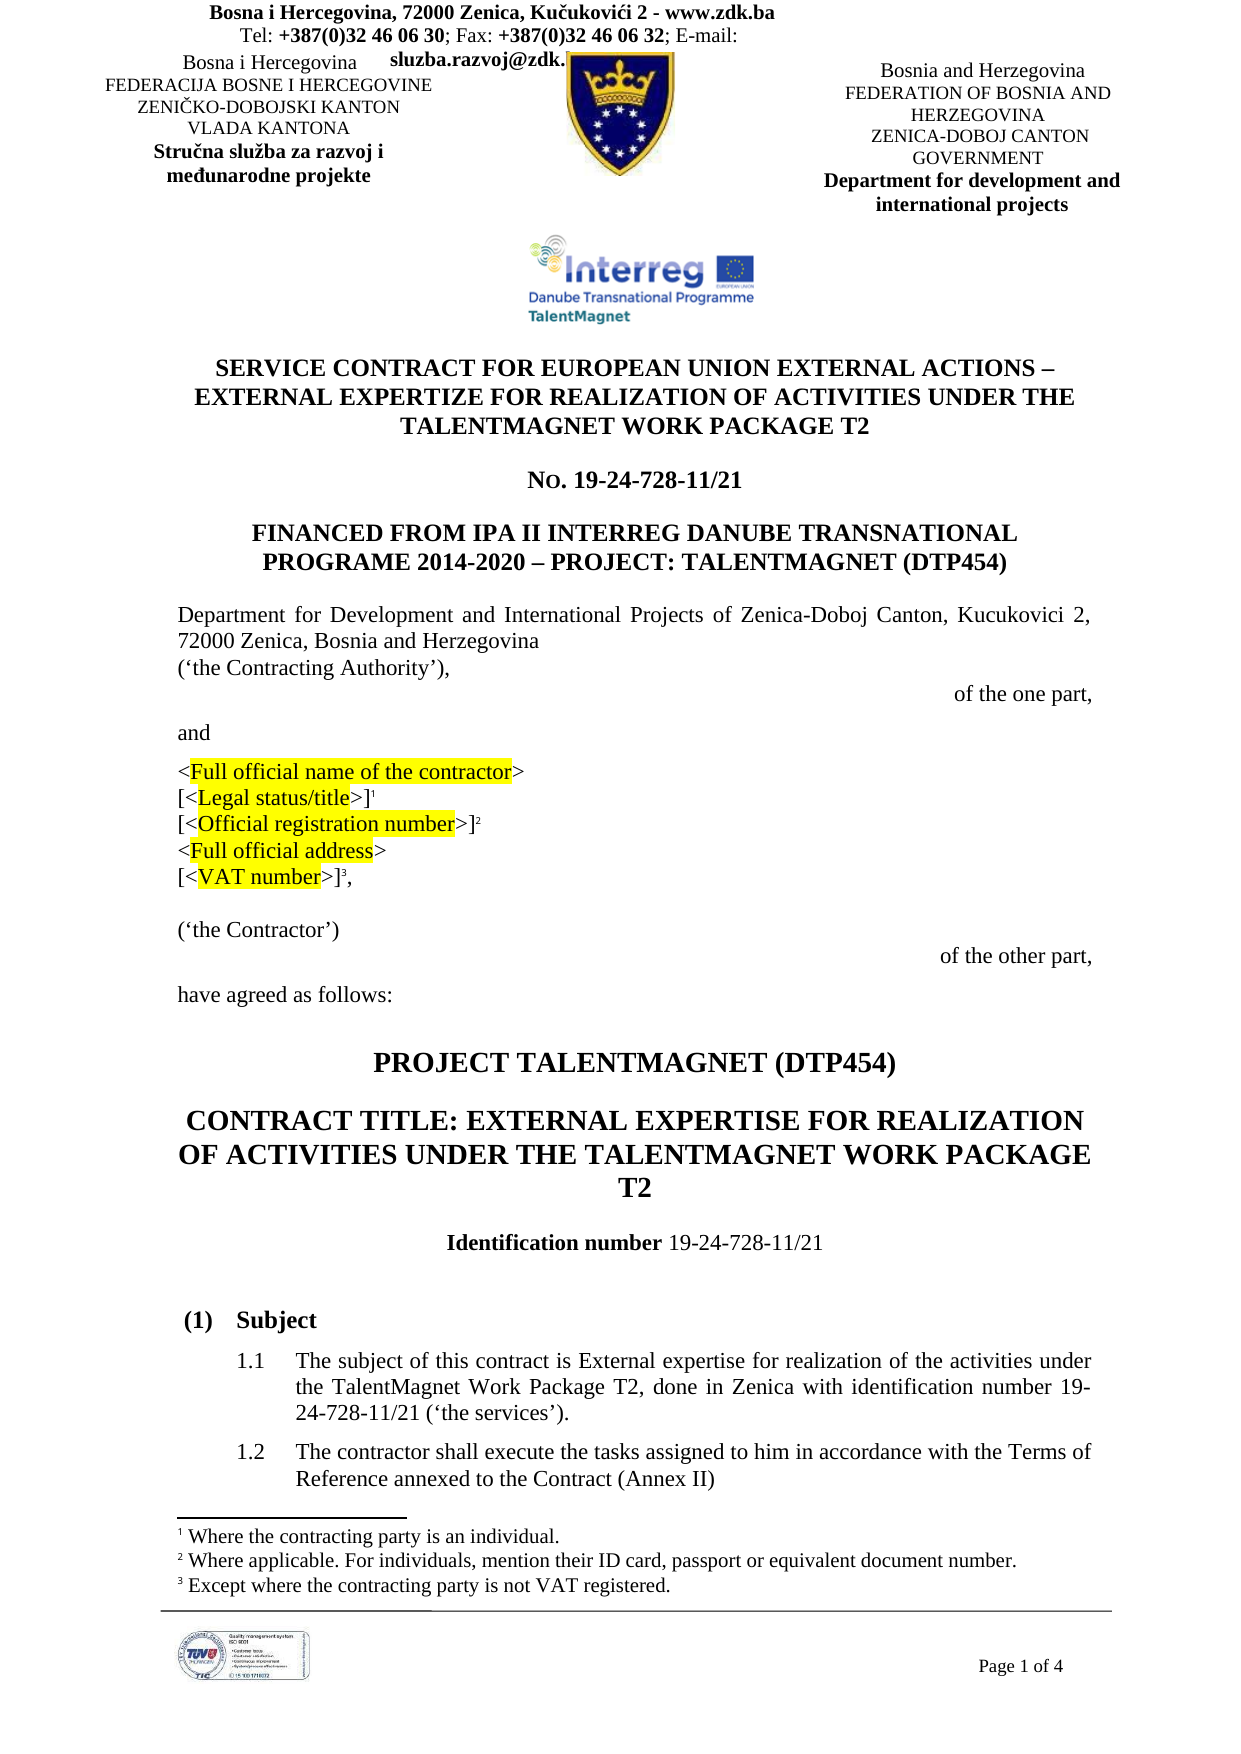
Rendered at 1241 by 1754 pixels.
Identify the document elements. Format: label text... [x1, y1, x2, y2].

text 1.2 The contractor shall execute the tasks assigned to him in accordance with the Terms of Reference annexed to the Contract (Annex II) [236, 1438, 1092, 1491]
text PROJECT TALENTMAGNET (DTP454) [177, 1045, 1092, 1078]
text [<VAT number>], [321, 863, 1092, 889]
text [<Official registration number>] [455, 810, 1092, 837]
text of the other part, [177, 942, 1092, 968]
text (‘the Contracting Authority’), [177, 654, 1092, 680]
picture [566, 52, 675, 176]
text SERVICE CONTRACT FOR EUROPEAN UNION EXTERNAL ACTIONS – EXTERNAL EXPERTIZE FOR REALIZATION OF ACTIVITIES UNDER THE TALENTMAGNET WORK PACKAGE T2 [177, 353, 1092, 440]
text (‘the Contractor’) [177, 916, 1092, 942]
picture [524, 230, 760, 329]
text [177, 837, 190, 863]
text have agreed as follows: [177, 981, 1092, 1007]
text <Full official name of the contractor> [512, 758, 1092, 784]
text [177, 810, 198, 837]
list (1) Subject [177, 1305, 1092, 1334]
text <Full official address> [373, 837, 1092, 863]
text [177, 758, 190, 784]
text Department for Development and International Projects of Zenica-Doboj Canton, Kucukovici 2, 72000 Zenica, Bosnia and Herzegovina [177, 601, 1092, 654]
text FINANCED FROM IPA II INTERREG DANUBE TRANSNATIONAL PROGRAME 2014-2020 – PROJECT: TALENTMAGNET (DTP454) [177, 518, 1092, 576]
picture [174, 1626, 313, 1684]
text [<Legal status/title>] [350, 784, 1092, 810]
text CONTRACT TITLE: EXTERNAL EXPERTISE FOR REALIZATION OF ACTIVITIES UNDER THE TALENTMAGNET WORK PACKAGE T2 [177, 1103, 1092, 1204]
text of the one part, [177, 680, 1092, 706]
text and [177, 719, 1092, 745]
text Identification number 19-24-728-11/21 [177, 1229, 1092, 1255]
text No. 19-24-728-11/21 [177, 465, 1092, 493]
text 1.1 The subject of this contract is External expertise for realization of the activities under the TalentMagnet Work Package T2, done in Zenica with identification number 19-24-728-11/21 (‘the services’). [236, 1347, 1092, 1426]
